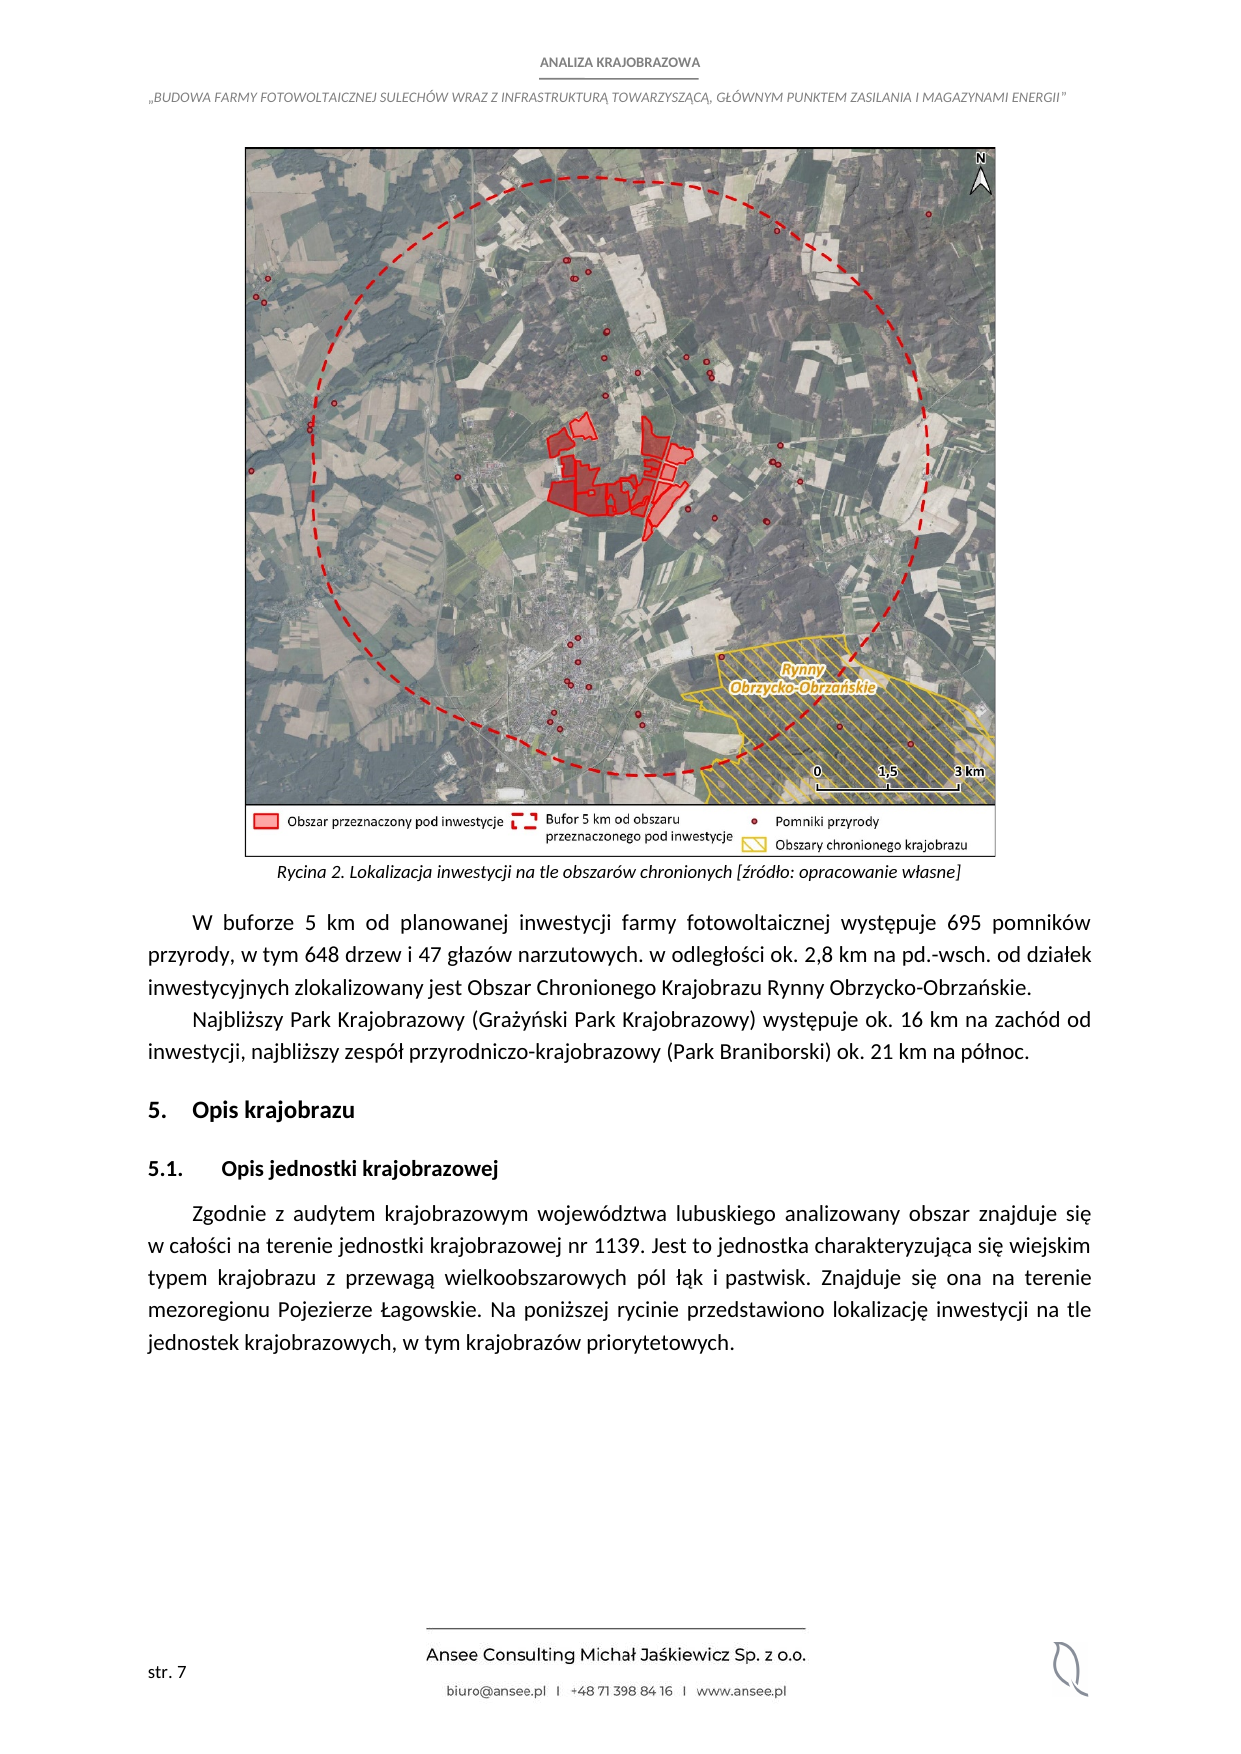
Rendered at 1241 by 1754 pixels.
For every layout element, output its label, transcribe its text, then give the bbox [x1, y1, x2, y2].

picture [244, 147, 996, 857]
text W buforze 5 km od planowanej inwestycji farmy fotowoltaicznej występuje 695 pomników przyrody, w tym 648 drzew i 47 głazów narzutowych. w odległości ok. 2,8 km na pd.-wsch. od działek inwestycyjnych zlokalizowany jest Obszar Chronionego Krajobrazu Rynny Obrzycko-Obrzańskie. [148, 908, 1093, 1001]
picture [1052, 1642, 1089, 1697]
text Najbliższy Park Krajobrazowy (Grażyński Park Krajobrazowy) występuje ok. 16 km na zachód od inwestycji, najbliższy zespół przyrodniczo-krajobrazowy (Park Braniborski) ok. 21 km na północ. [148, 1005, 1093, 1065]
subtitle Opis jednostki krajobrazowej [148, 1154, 1093, 1182]
picture [402, 1595, 831, 1734]
text Zgodnie z audytem krajobrazowym województwa lubuskiego analizowany obszar znajduje się w całości na terenie jednostki krajobrazowej nr 1139. Jest to jednostka charakteryzująca się wiejskim typem krajobrazu z przewagą wielkoobszarowych pól łąk i pastwisk. Znajduje się ona na terenie mezoregionu Pojezierze Łagowskie. Na poniższej rycinie przedstawiono lokalizację inwestycji na tle jednostek krajobrazowych, w tym krajobrazów priorytetowych. [148, 1199, 1093, 1356]
subtitle Opis krajobrazu [148, 1094, 1093, 1125]
